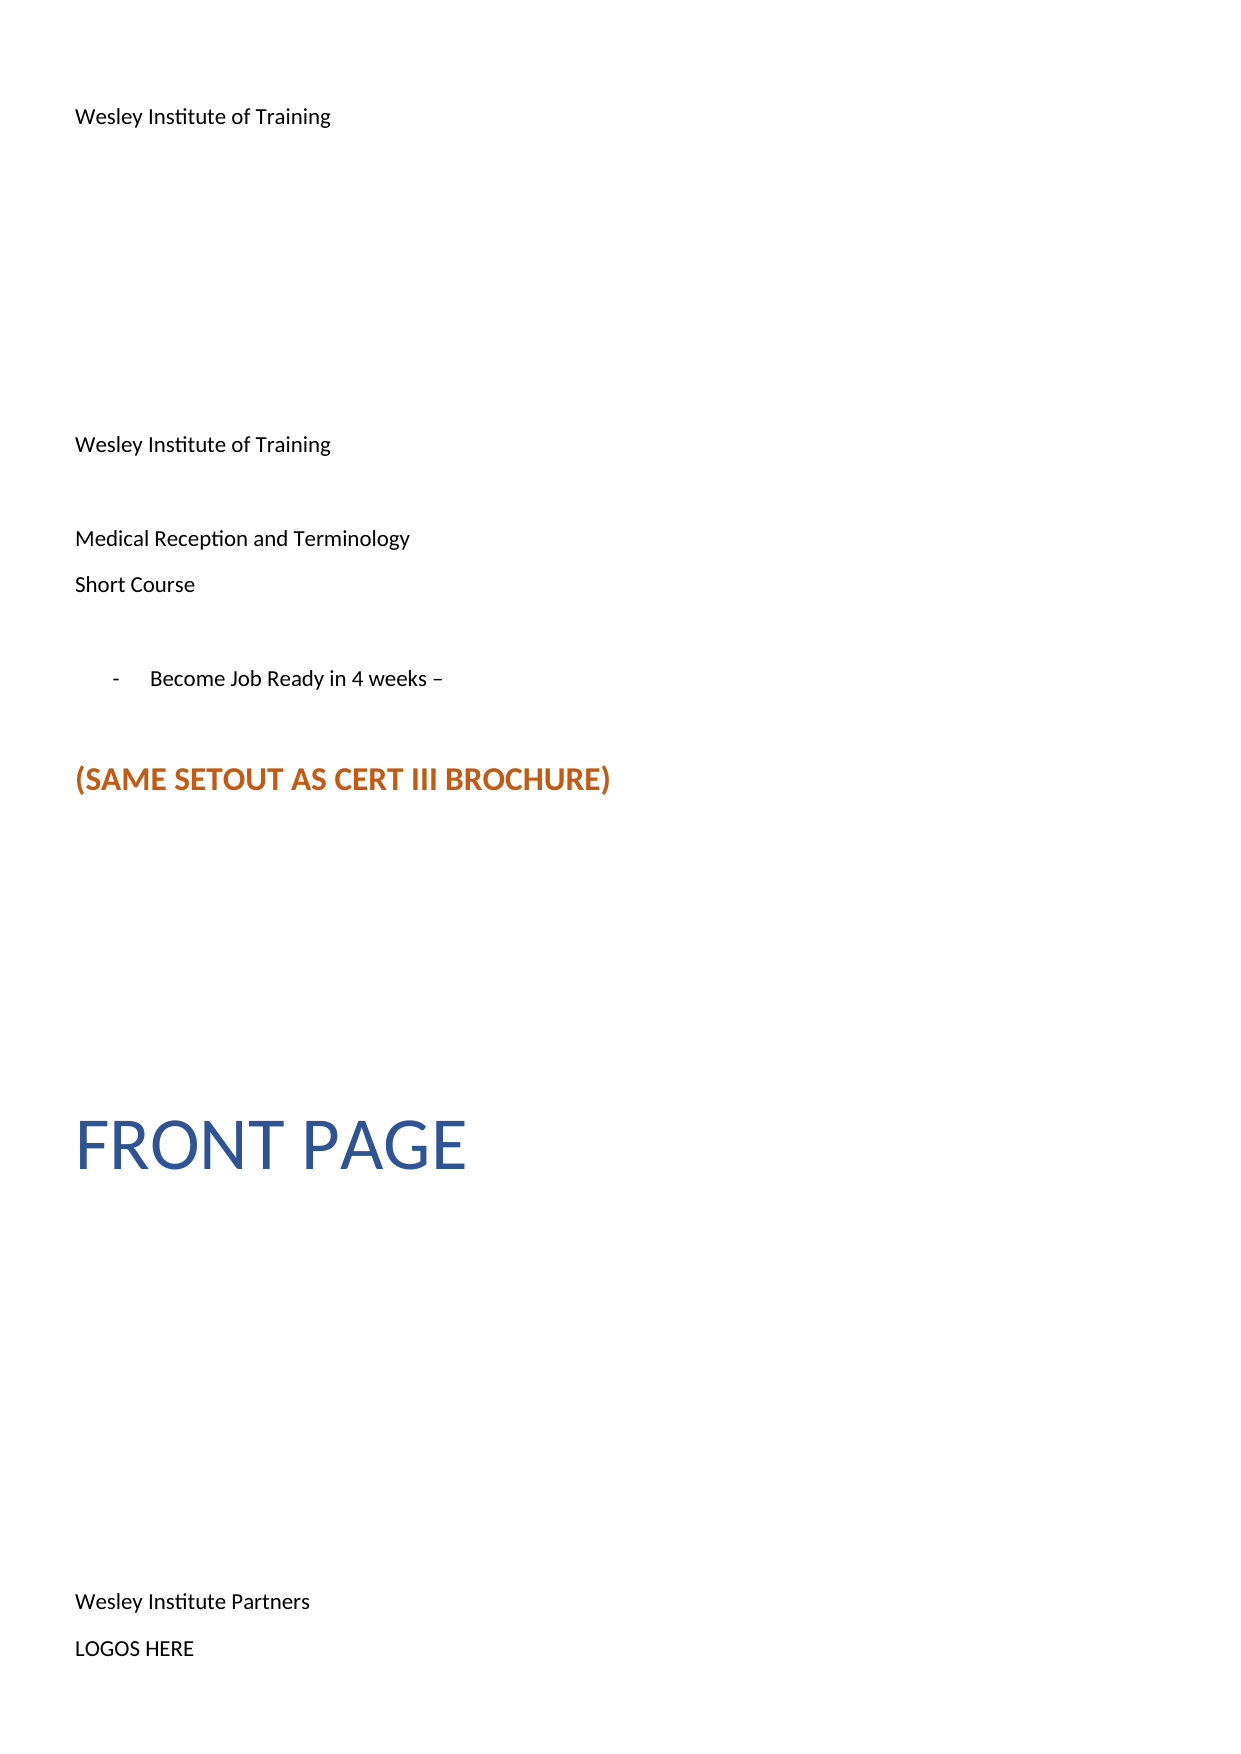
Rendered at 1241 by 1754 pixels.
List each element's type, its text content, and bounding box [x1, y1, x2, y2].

text Wesley Institute of Training [75, 102, 1165, 130]
text LOGOS HERE [75, 1634, 1165, 1662]
text Medical Reception and Terminology [75, 524, 1165, 552]
text Wesley Institute of Training [75, 430, 1165, 458]
text Wesley Institute Partners [75, 1587, 1165, 1615]
list Become Job Ready in 4 weeks – [112, 664, 1165, 692]
text FRONT PAGE [75, 1097, 1165, 1188]
text (SAME SETOUT AS CERT III BROCHURE) [75, 758, 1165, 799]
text Short Course [75, 571, 1165, 598]
